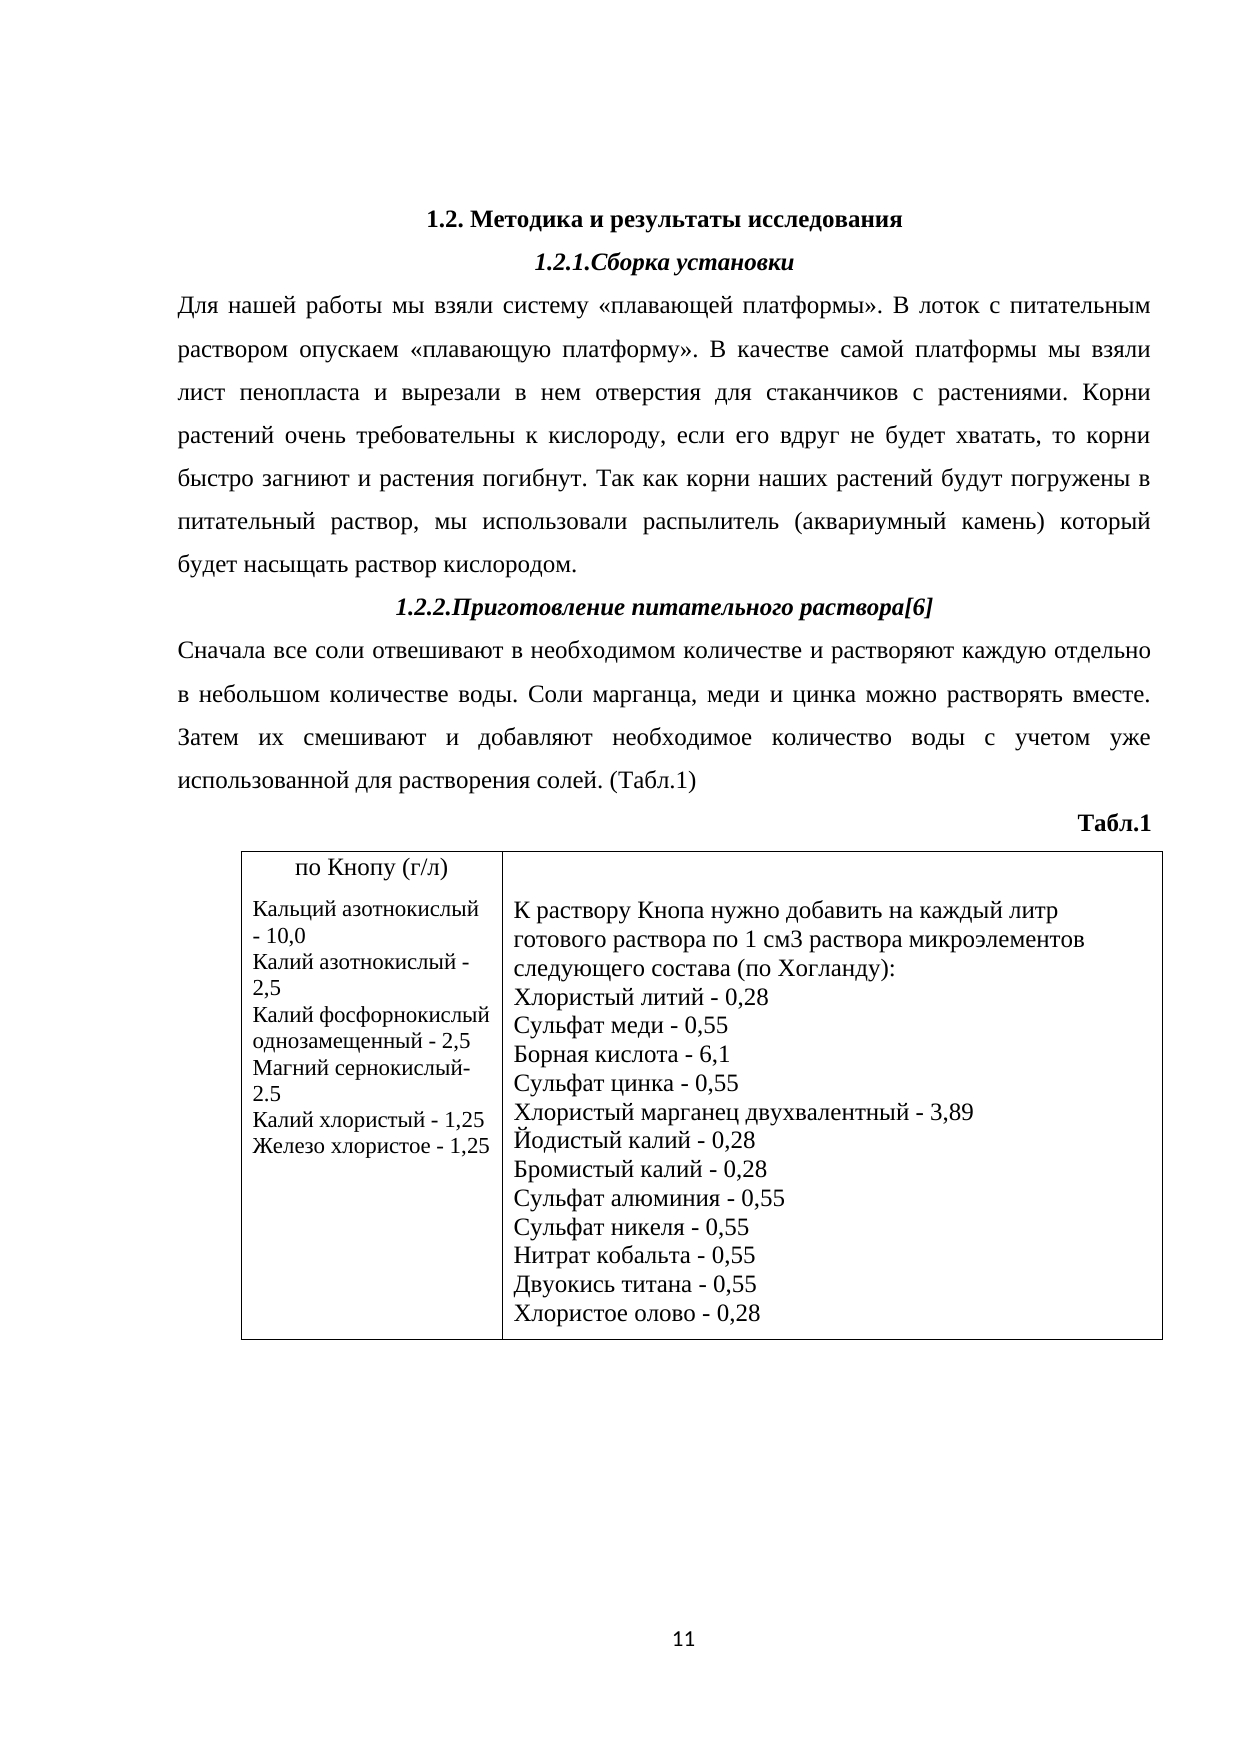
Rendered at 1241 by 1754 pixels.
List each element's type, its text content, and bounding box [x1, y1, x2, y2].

list Сначала все соли отвешивают в необходимом количестве и растворяют каждую отдельно в небольшом количестве воды. Соли марганца, меди и цинка можно растворять вместе. Затем их смешивают и добавляют необходимое количество воды с учетом уже использованной для растворения солей. (Табл.1) [177, 636, 1152, 794]
list Табл.1 [177, 808, 1152, 837]
list Для нашей работы мы взяли систему «плавающей платформы». В лоток с питательным раствором опускаем «плавающую платформу». В качестве самой платформы мы взяли лист пенопласта и вырезали в нем отверстия для стаканчиков с растениями. Корни растений очень требовательны к кислороду, если его вдруг не будет хватать, то корни быстро загниют и растения погибнут. Так как корни наших растений будут погружены в питательный раствор, мы использовали распылитель (аквариумный камень) который будет насыщать раствор кислородом. [177, 291, 1152, 578]
table_header К раствору Кнопа нужно добавить на каждый литр готового раствора по 1 см3 раствора микроэлементов следующего состава (по Хогланду): Хлористый литий - 0,28 Сульфат меди - 0,55 Борная кислота - 6,1 Сульфат цинка - 0,55 Хлористый марганец двухвалентный - 3,89 Йодистый калий - 0,28 Бромистый калий - 0,28 Сульфат алюминия - 0,55 Сульфат никеля - 0,55 Нитрат кобальта - 0,55 Двуокись титана - 0,55 Хлористое олово - 0,28 [503, 852, 1162, 1338]
table_header по Кнопу (г/л) Кальций азотнокислый - 10,0 Калий азотнокислый - 2,5 Калий фосфорнокислый однозамещенный - 2,5 Магний сернокислый-2.5 Калий хлористый - 1,25 Железо хлористое - 1,25 [242, 852, 502, 1338]
list 1.2. Методика и результаты исследования [177, 204, 1152, 233]
list 1.2.2.Приготовление питательного раствора[6] [177, 592, 1152, 621]
list 1.2.1.Сборка установки [177, 247, 1152, 276]
